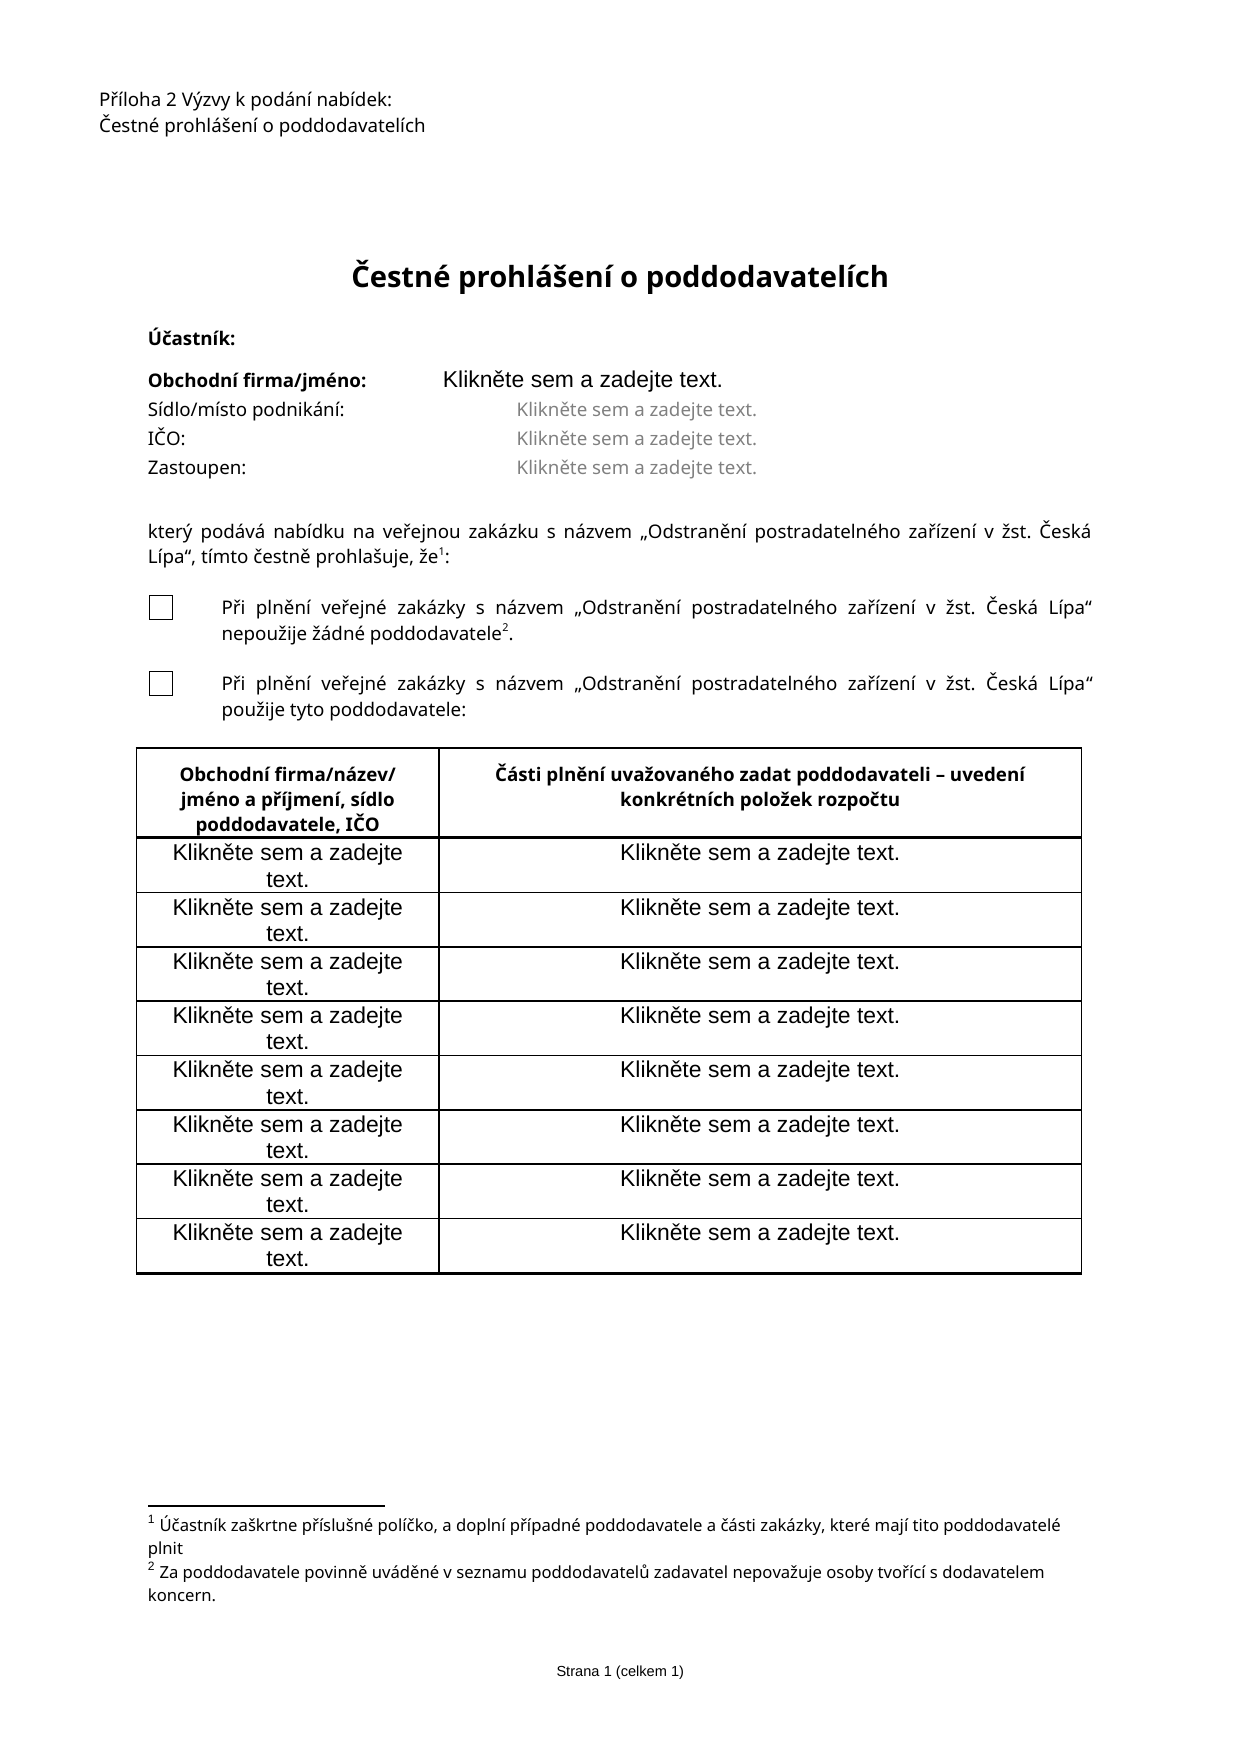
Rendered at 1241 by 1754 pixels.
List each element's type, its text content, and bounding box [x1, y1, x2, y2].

text Obchodní firma/jméno: [148, 364, 1093, 393]
text Sídlo/místo podnikání: [148, 393, 1093, 422]
text Zastoupen: [148, 451, 1093, 480]
text Při plnění veřejné zakázky s názvem „Odstranění postradatelného zařízení v žst. Česká Lípa“ nepoužije žádné poddodavatele. [148, 594, 1093, 645]
table_header Části plnění uvažovaného zadat poddodavateli – uvedení konkrétních položek rozpočtu [440, 749, 1081, 836]
text Účastník: [148, 321, 1093, 352]
text Při plnění veřejné zakázky s názvem „Odstranění postradatelného zařízení v žst. Česká Lípa“ použije tyto poddodavatele: [148, 670, 1093, 721]
table_header Obchodní firma/název/ jméno a příjmení, sídlo poddodavatele, IČO [137, 749, 438, 836]
title Čestné prohlášení o poddodavatelích [148, 256, 1093, 296]
text který podává nabídku na veřejnou zakázku s názvem „Odstranění postradatelného zařízení v žst. Česká Lípa“, tímto čestně prohlašuje, že: [148, 518, 1093, 569]
text IČO: [148, 422, 1093, 451]
